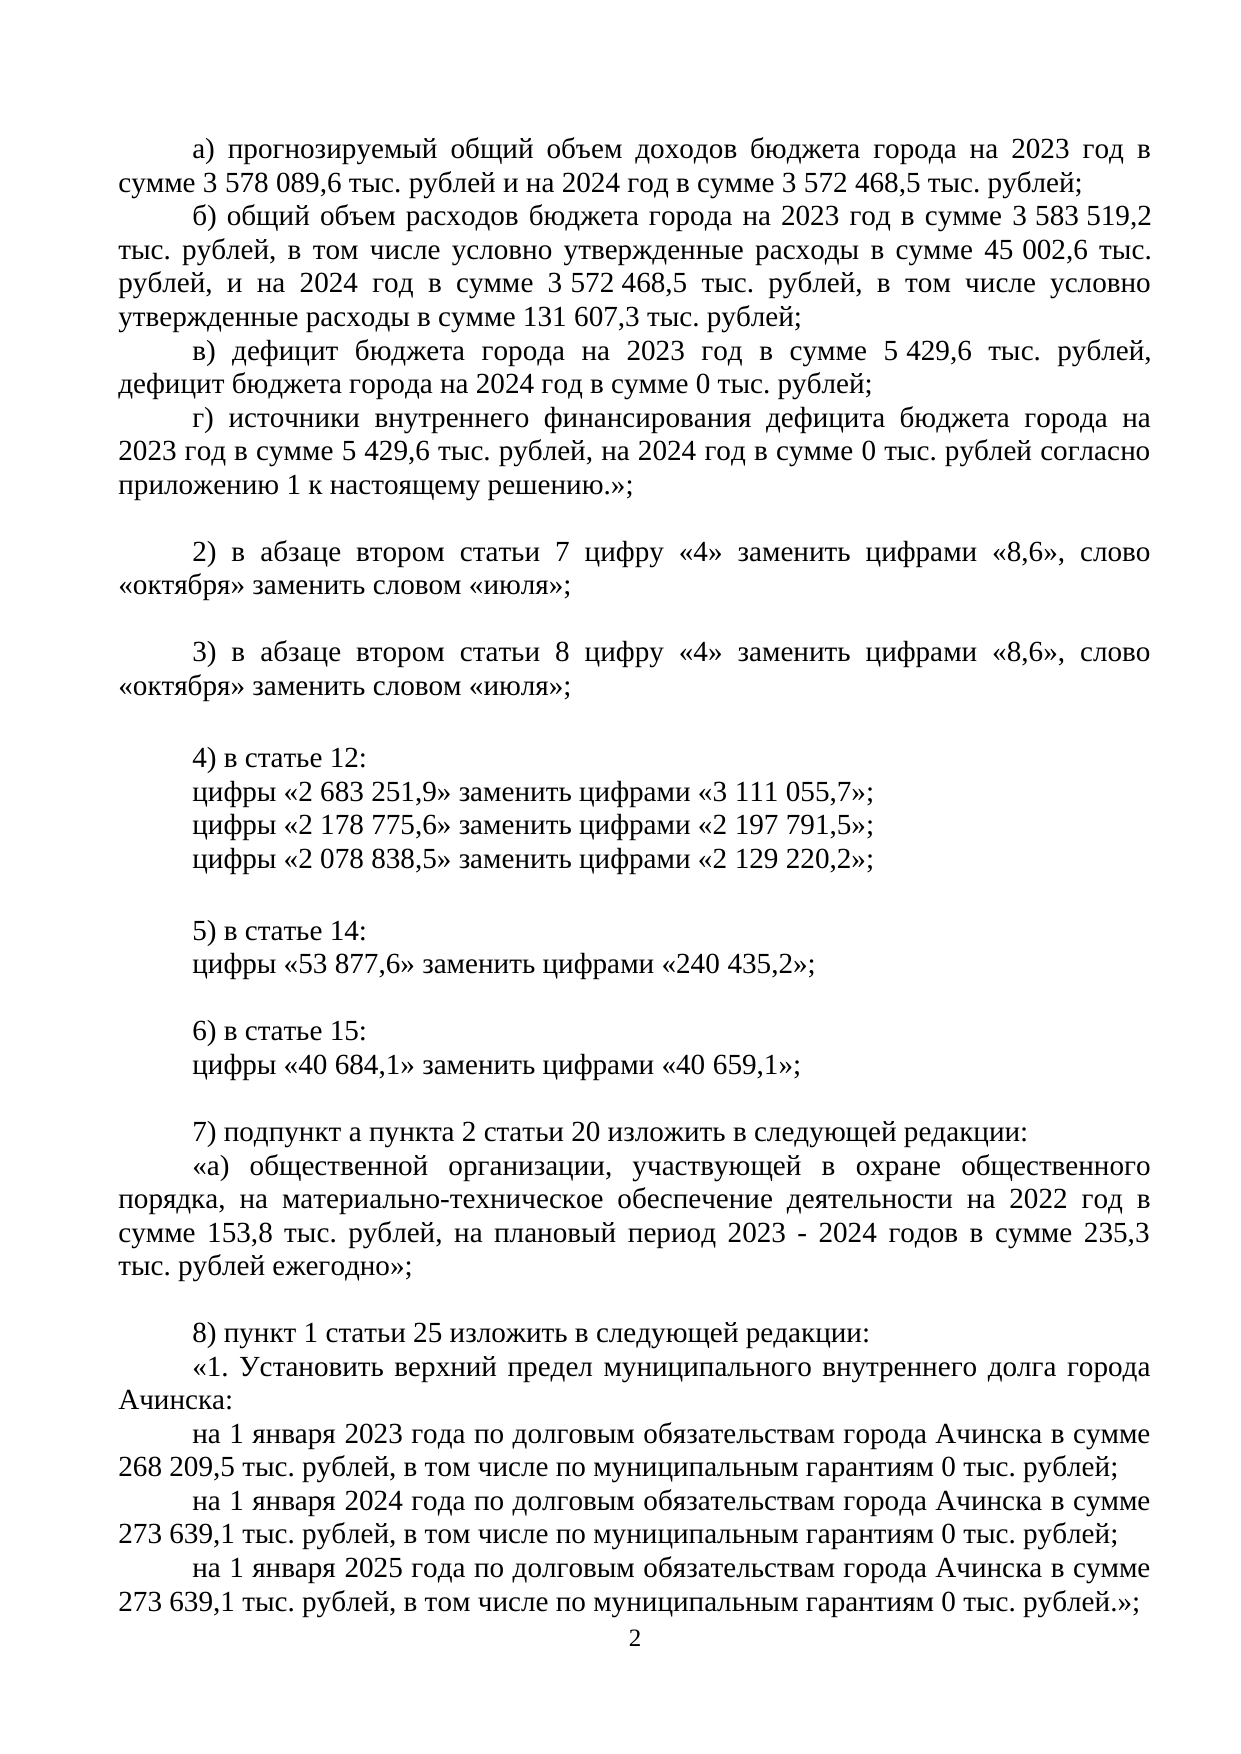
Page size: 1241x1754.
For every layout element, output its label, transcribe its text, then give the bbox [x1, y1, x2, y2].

text цифры «40 684,1» заменить цифрами «40 659,1»; [118, 1047, 1152, 1081]
text а) прогнозируемый общий объем доходов бюджета города на 2023 год в сумме 3 578 089,6 тыс. рублей и на 2024 год в сумме 3 572 468,5 тыс. рублей; [118, 131, 1152, 198]
text 4) в статье 12: [118, 740, 1152, 774]
text «1. Установить верхний предел муниципального внутреннего долга города Ачинска: [118, 1349, 1152, 1416]
text 7) подпункт а пункта 2 статьи 20 изложить в следующей редакции: [118, 1114, 1152, 1148]
text 5) в статье 14: [118, 913, 1152, 946]
text г) источники внутреннего финансирования дефицита бюджета города на 2023 год в сумме 5 429,6 тыс. рублей, на 2024 год в сумме 0 тыс. рублей согласно приложению 1 к настоящему решению.»; [118, 400, 1152, 500]
text б) общий объем расходов бюджета города на 2023 год в сумме 3 583 519,2 тыс. рублей, в том числе условно утвержденные расходы в сумме 45 002,6 тыс. рублей, и на 2024 год в сумме 3 572 468,5 тыс. рублей, в том числе условно утвержденные расходы в сумме 131 607,3 тыс. рублей; [118, 198, 1152, 333]
text 8) пункт 1 статьи 25 изложить в следующей редакции: [118, 1315, 1152, 1349]
text цифры «2 683 251,9» заменить цифрами «3 111 055,7»; [118, 774, 1152, 807]
text цифры «2 178 775,6» заменить цифрами «2 197 791,5»; [118, 807, 1152, 841]
text в) дефицит бюджета города на 2023 год в сумме 5 429,6 тыс. рублей, дефицит бюджета города на 2024 год в сумме 0 тыс. рублей; [118, 333, 1152, 400]
text 3) в абзаце втором статьи 8 цифру «4» заменить цифрами «8,6», слово «октября» заменить словом «июля»; [118, 634, 1152, 702]
text на 1 января 2023 года по долговым обязательствам города Ачинска в сумме 268 209,5 тыс. рублей, в том числе по муниципальным гарантиям 0 тыс. рублей; [118, 1416, 1152, 1483]
text «а) общественной организации, участвующей в охране общественного порядка, на материально-техническое обеспечение деятельности на 2022 год в сумме 153,8 тыс. рублей, на плановый период 2023 - 2024 годов в сумме 235,3 тыс. рублей ежегодно»; [118, 1148, 1152, 1282]
text на 1 января 2024 года по долговым обязательствам города Ачинска в сумме 273 639,1 тыс. рублей, в том числе по муниципальным гарантиям 0 тыс. рублей; [118, 1483, 1152, 1550]
text цифры «2 078 838,5» заменить цифрами «2 129 220,2»; [118, 841, 1152, 874]
text 2) в абзаце втором статьи 7 цифру «4» заменить цифрами «8,6», слово «октября» заменить словом «июля»; [118, 534, 1152, 601]
text цифры «53 877,6» заменить цифрами «240 435,2»; [118, 946, 1152, 980]
text 6) в статье 15: [118, 1013, 1152, 1047]
text на 1 января 2025 года по долговым обязательствам города Ачинска в сумме 273 639,1 тыс. рублей, в том числе по муниципальным гарантиям 0 тыс. рублей.»; [118, 1550, 1152, 1617]
